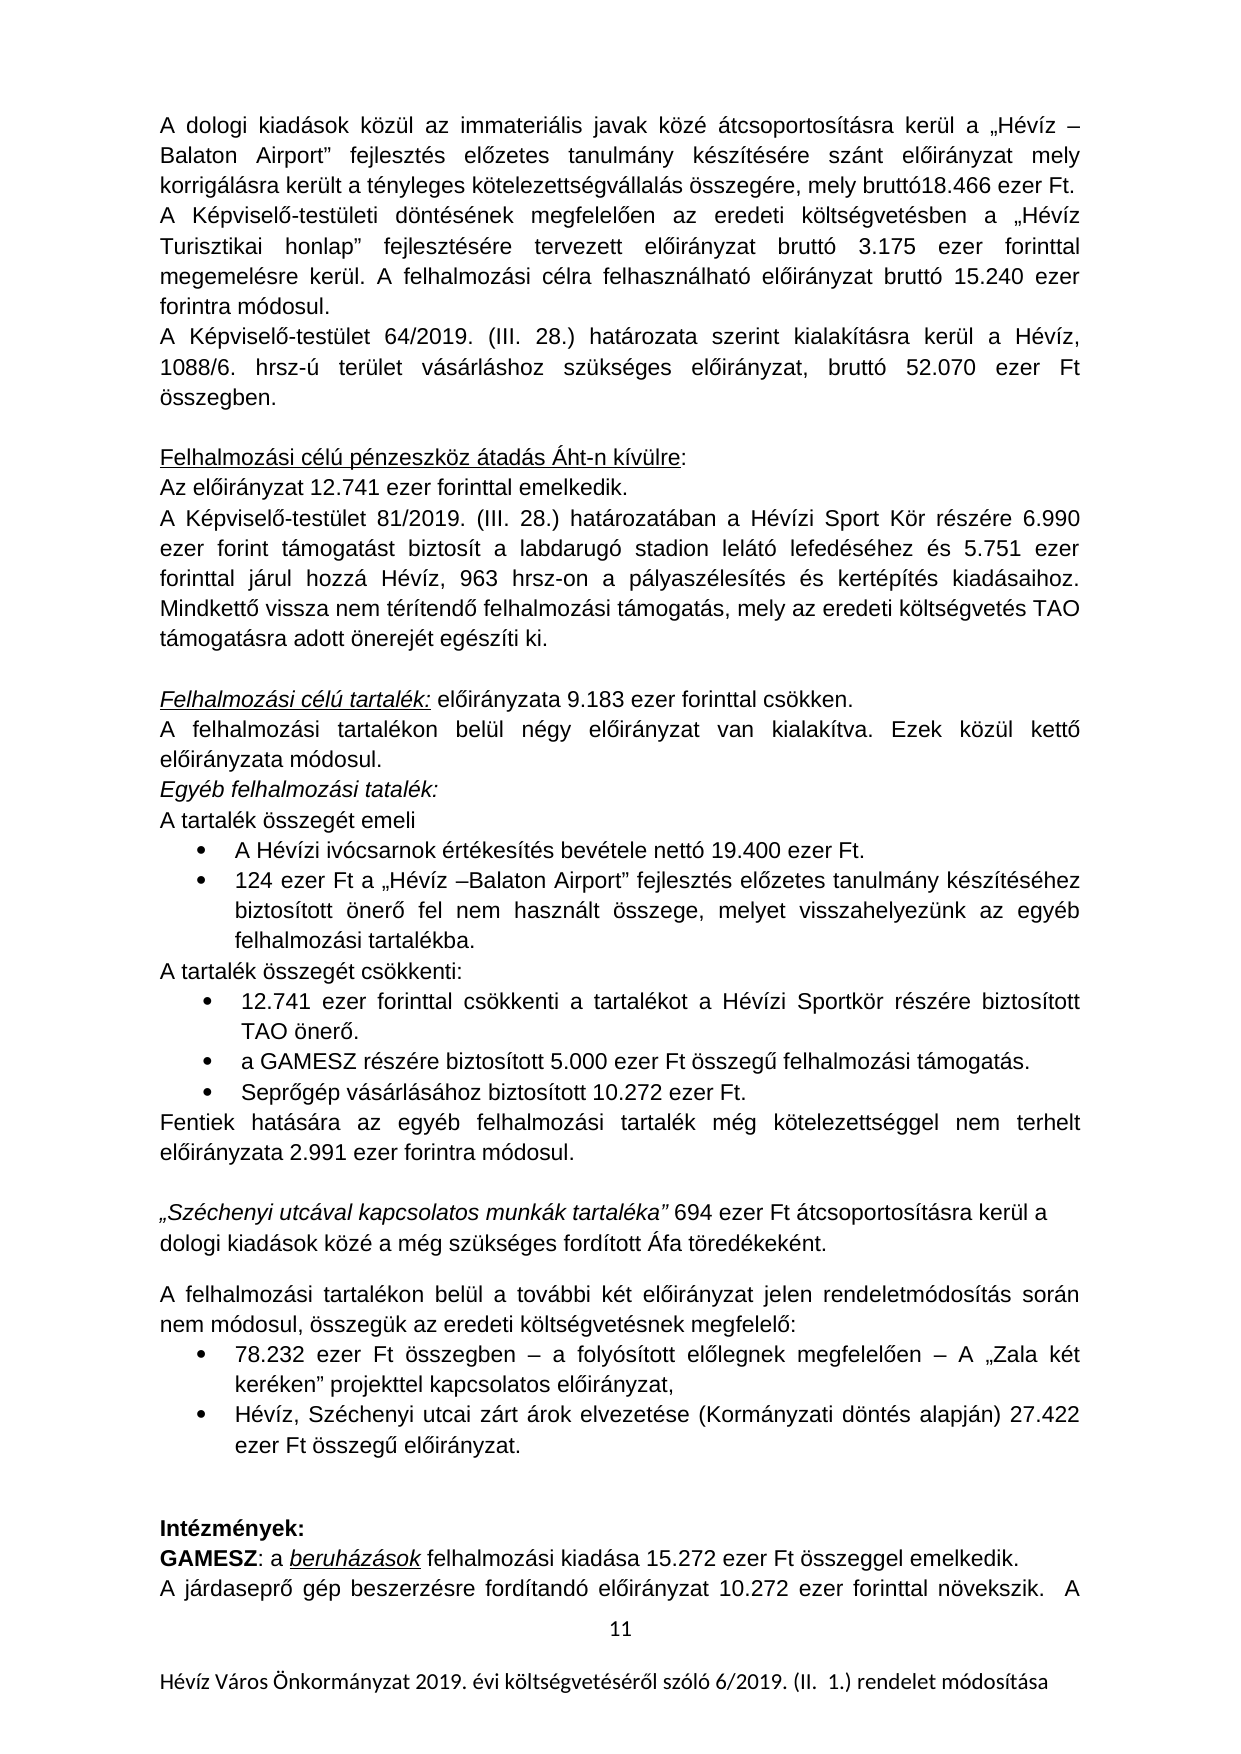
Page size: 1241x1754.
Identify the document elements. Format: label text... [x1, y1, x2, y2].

text GAMESZ: a beruházások felhalmozási kiadása 15.272 ezer Ft összeggel emelkedik. [159, 1545, 1081, 1571]
text A dologi kiadások közül az immateriális javak közé átcsoportosításra kerül a „Hévíz –Balaton Airport” fejlesztés előzetes tanulmány készítésére szánt előirányzat mely korrigálásra került a tényleges kötelezettségvállalás összegére, mely bruttó18.466 ezer Ft. [159, 112, 1081, 198]
list 78.232 ezer Ft összegben – a folyósított előlegnek megfelelően – A „Zala két keréken” projekttel kapcsolatos előirányzat, [197, 1341, 1081, 1397]
text Az előirányzat 12.741 ezer forinttal emelkedik. [159, 474, 1081, 501]
text Intézmények: [159, 1515, 1081, 1541]
list a GAMESZ részére biztosított 5.000 ezer Ft összegű felhalmozási támogatás. [203, 1048, 1081, 1074]
text „Széchenyi utcával kapcsolatos munkák tartaléka” 694 ezer Ft átcsoportosításra kerül a dologi kiadások közé a még szükséges fordított Áfa töredékeként. [159, 1199, 1081, 1256]
list Hévíz, Széchenyi utcai zárt árok elvezetése (Kormányzati döntés alapján) 27.422 ezer Ft összegű előirányzat. [197, 1401, 1081, 1458]
list Seprőgép vásárlásához biztosított 10.272 ezer Ft. [203, 1078, 1081, 1105]
text A felhalmozási tartalékon belül négy előirányzat van kialakítva. Ezek közül kettő előirányzata módosul. [159, 716, 1081, 772]
text Egyéb felhalmozási tatalék: [159, 776, 1081, 803]
text Felhalmozási célú tartalék: előirányzata 9.183 ezer forinttal csökken. [159, 686, 1081, 712]
list A Hévízi ivócsarnok értékesítés bevétele nettó 19.400 ezer Ft. [197, 837, 1081, 863]
text A Képviselő-testület 64/2019. (III. 28.) határozata szerint kialakításra kerül a Hévíz, 1088/6. hrsz-ú terület vásárláshoz szükséges előirányzat, bruttó 52.070 ezer Ft összegben. [159, 323, 1081, 410]
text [159, 1575, 1081, 1602]
list 12.741 ezer forinttal csökkenti a tartalékot a Hévízi Sportkör részére biztosított TAO önerő. [203, 988, 1081, 1044]
text A tartalék összegét csökkenti: [159, 958, 1081, 984]
text A Képviselő-testület 81/2019. (III. 28.) határozatában a Hévízi Sport Kör részére 6.990 ezer forint támogatást biztosít a labdarugó stadion lelátó lefedéséhez és 5.751 ezer forinttal járul hozzá Hévíz, 963 hrsz-on a pályaszélesítés és kertépítés kiadásaihoz. Mindkettő vissza nem térítendő felhalmozási támogatás, mely az eredeti költségvetés TAO támogatásra adott önerejét egészíti ki. [159, 504, 1081, 652]
list 124 ezer Ft a „Hévíz –Balaton Airport” fejlesztés előzetes tanulmány készítéséhez biztosított önerő fel nem használt összege, melyet visszahelyezünk az egyéb felhalmozási tartalékba. [197, 867, 1081, 954]
text A tartalék összegét emeli [159, 807, 1081, 833]
text Felhalmozási célú pénzeszköz átadás Áht-n kívülre: [159, 444, 1081, 470]
text Fentiek hatására az egyéb felhalmozási tartalék még kötelezettséggel nem terhelt előirányzata 2.991 ezer forintra módosul. [159, 1109, 1081, 1165]
text A felhalmozási tartalékon belül a további két előirányzat jelen rendeletmódosítás során nem módosul, összegük az eredeti költségvetésnek megfelelő: [159, 1281, 1081, 1337]
text A Képviselő-testületi döntésének megfelelően az eredeti költségvetésben a „Hévíz Turisztikai honlap” fejlesztésére tervezett előirányzat bruttó 3.175 ezer forinttal megemelésre kerül. A felhalmozási célra felhasználható előirányzat bruttó 15.240 ezer forintra módosul. [159, 202, 1081, 319]
